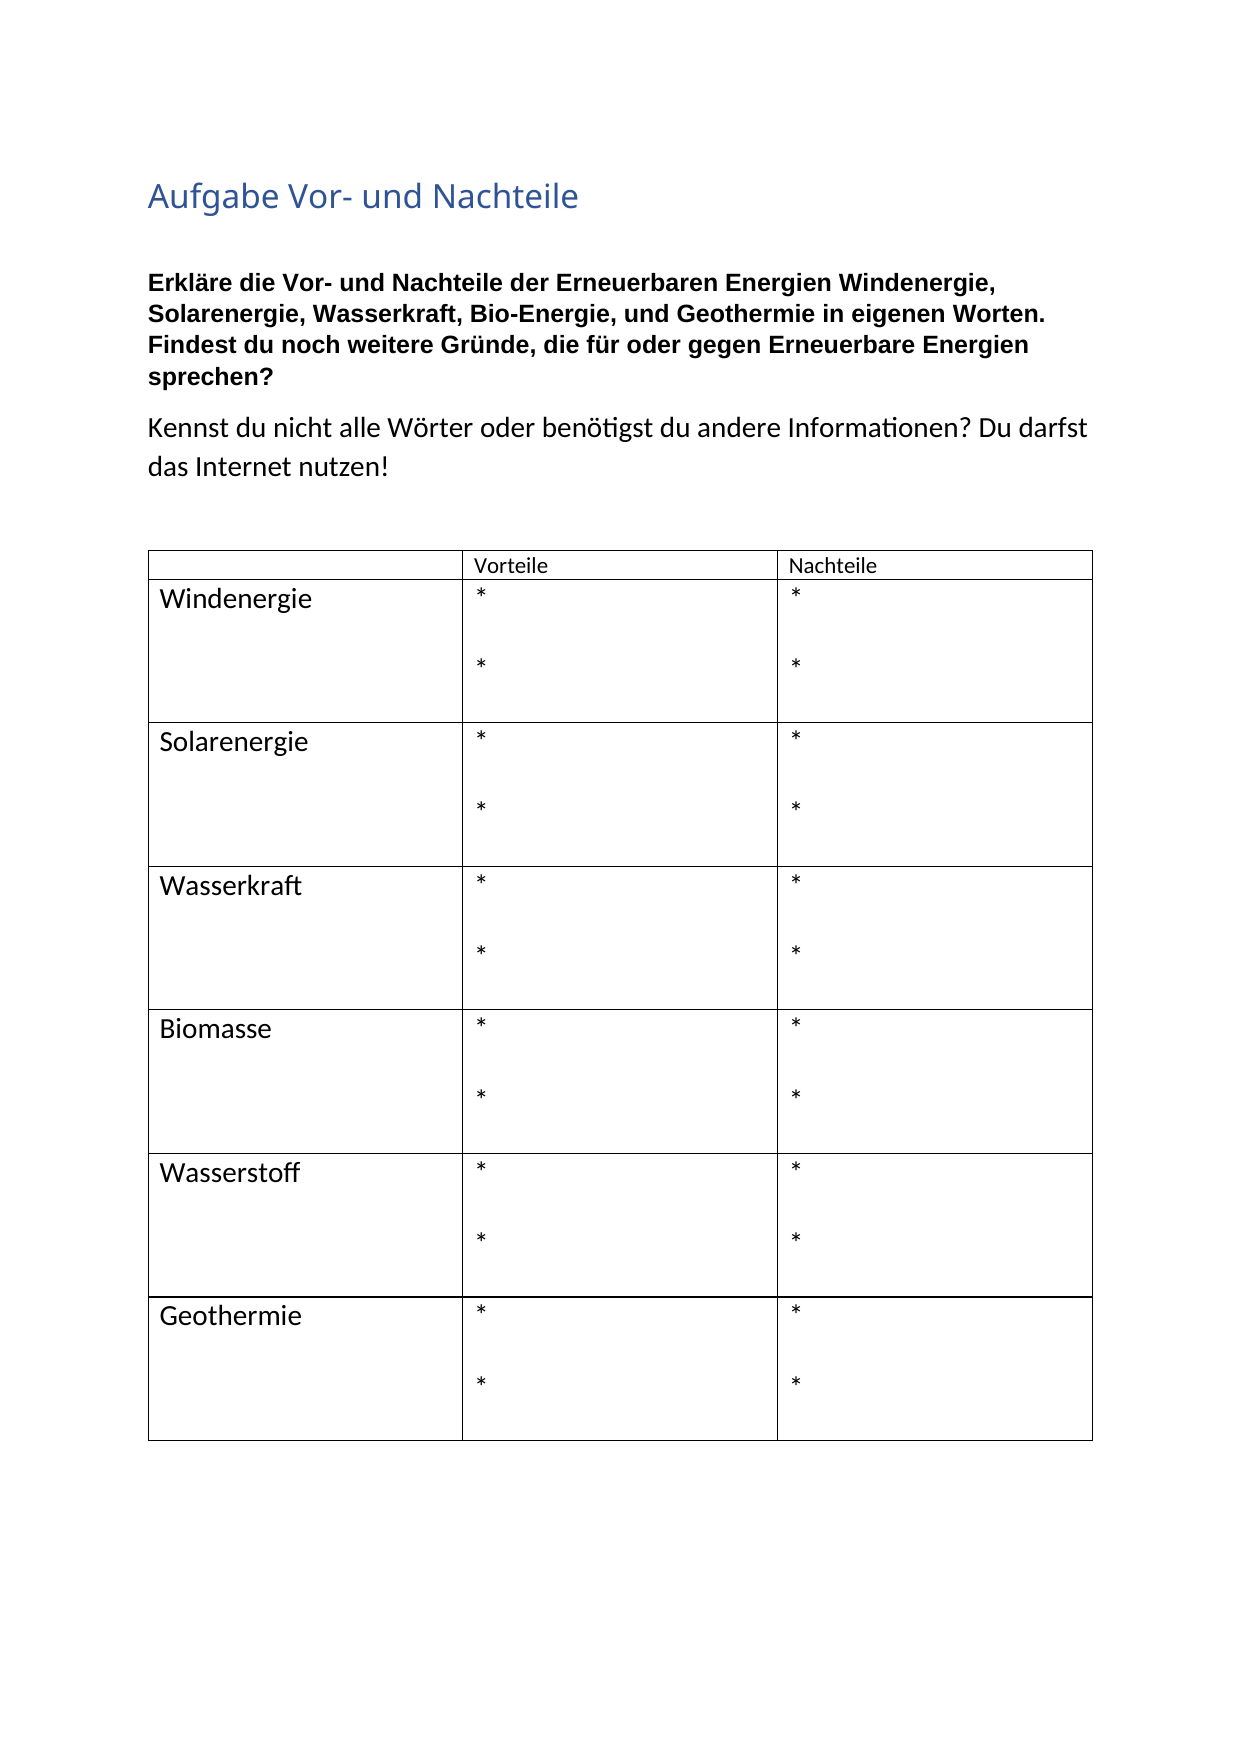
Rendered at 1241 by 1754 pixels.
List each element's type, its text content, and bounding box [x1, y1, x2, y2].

table_header Vorteile [463, 551, 777, 579]
table_cell * * [463, 867, 777, 1009]
table_cell * * [463, 1154, 777, 1296]
table_cell * * [778, 1010, 1092, 1153]
table_cell * * [463, 1298, 777, 1440]
table_cell Wasserkraft [149, 867, 462, 1009]
table_cell Windenergie [149, 580, 462, 722]
table_cell * * [463, 1010, 777, 1153]
table_cell * * [778, 580, 1092, 722]
text Kennst du nicht alle Wörter oder benötigst du andere Informationen? Du darfst das Internet nutzen! [148, 409, 1093, 483]
table_cell Wasserstoff [149, 1154, 462, 1296]
text Erkläre die Vor- und Nachteile der Erneuerbaren Energien Windenergie, Solarenergie, Wasserkraft, Bio-Energie, und Geothermie in eigenen Worten. Findest du noch weitere Gründe, die für oder gegen Erneuerbare Energien sprechen? [148, 268, 1093, 390]
table_cell * * [463, 723, 777, 866]
table_cell * * [778, 867, 1092, 1009]
table_cell * * [778, 723, 1092, 866]
table_header [149, 551, 462, 579]
table_cell * * [778, 1298, 1092, 1440]
table_cell Geothermie [149, 1298, 462, 1440]
table_cell * * [463, 580, 777, 722]
table_cell * * [778, 1154, 1092, 1296]
table_header Nachteile [778, 551, 1092, 579]
table_cell Solarenergie [149, 723, 462, 866]
table_cell Biomasse [149, 1010, 462, 1153]
subtitle Aufgabe Vor- und Nachteile [148, 173, 1093, 218]
